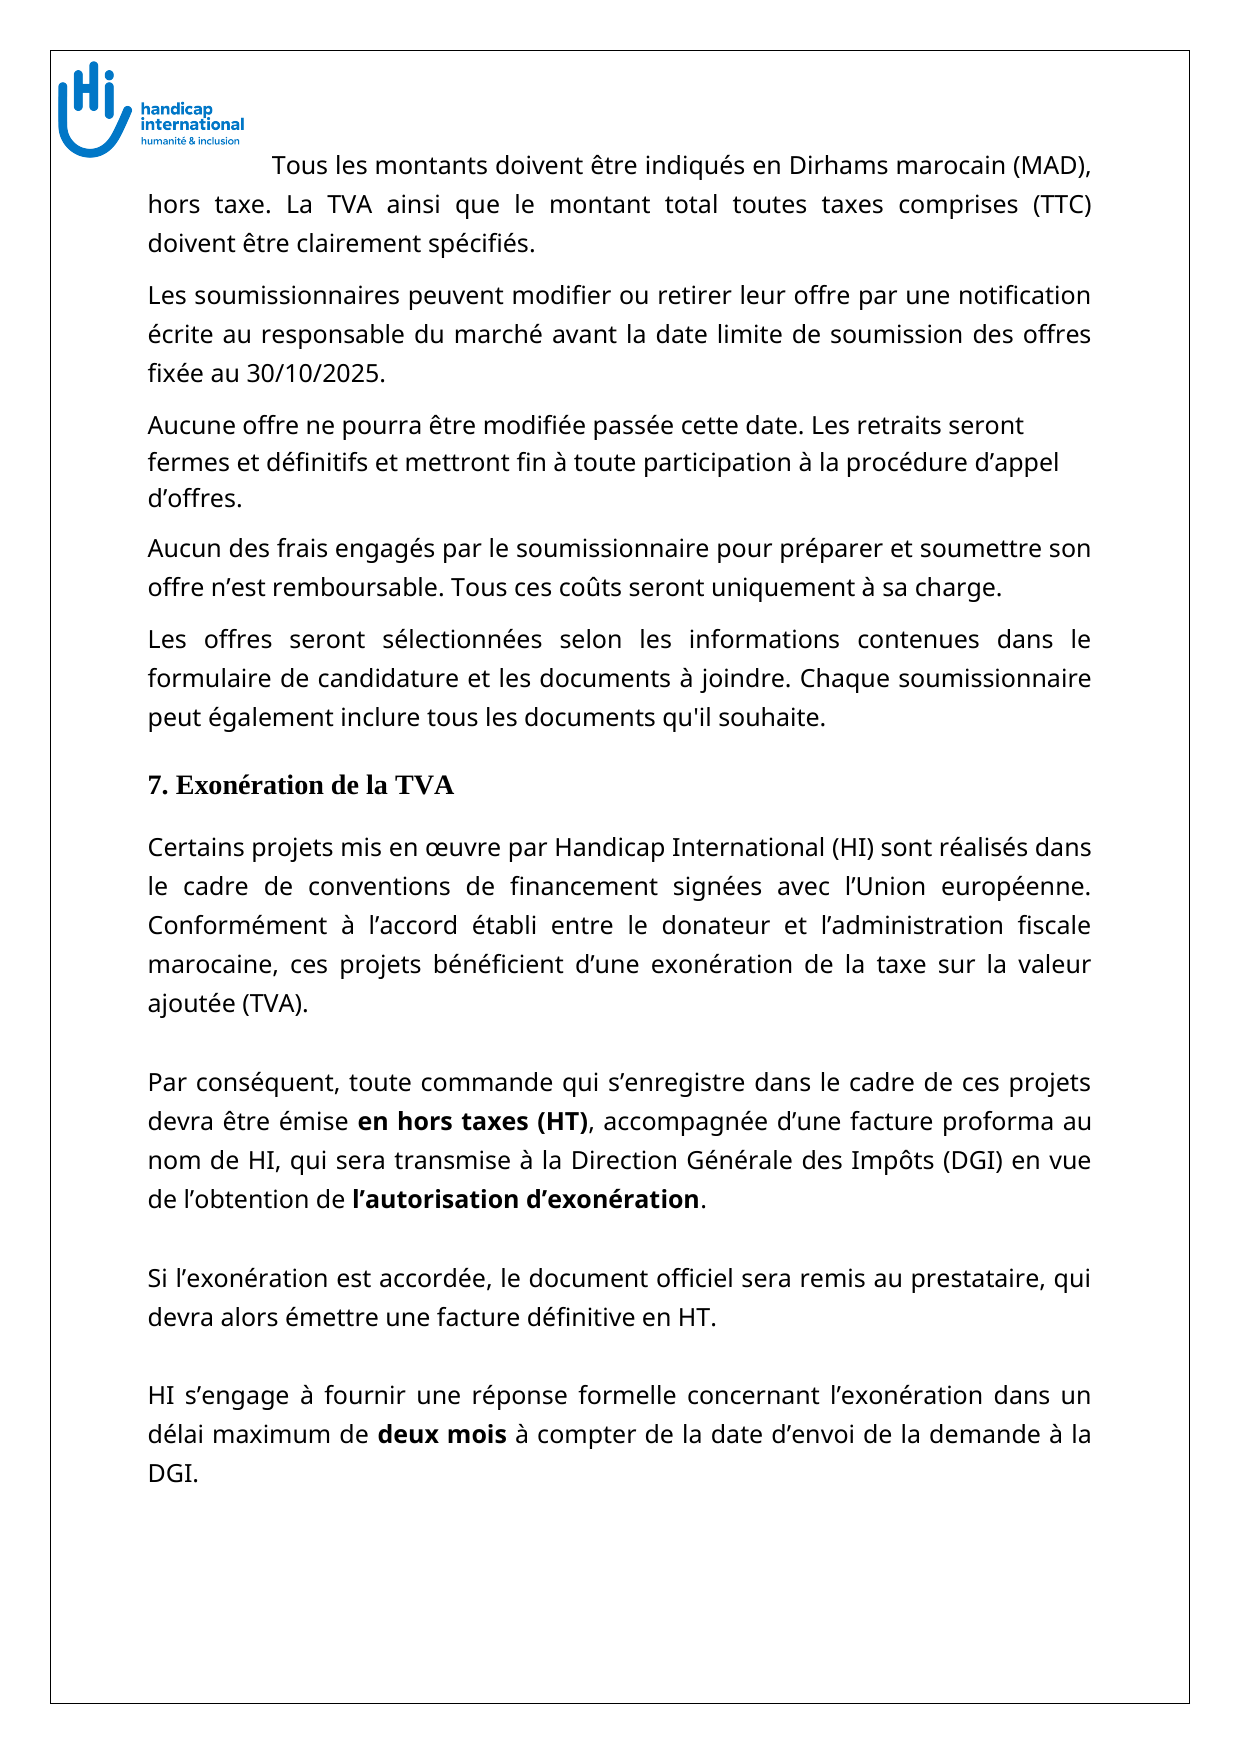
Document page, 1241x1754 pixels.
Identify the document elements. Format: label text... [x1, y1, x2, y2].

text 7. Exonération de la TVA [147, 768, 1093, 800]
text Les offres seront sélectionnées selon les informations contenues dans le formulaire de candidature et les documents à joindre. Chaque soumissionnaire peut également inclure tous les documents qu'il souhaite. [147, 621, 1093, 734]
text Certains projets mis en œuvre par Handicap International (HI) sont réalisés dans le cadre de conventions de financement signées avec l’Union européenne. Conformément à l’accord établi entre le donateur et l’administration fiscale marocaine, ces projets bénéficient d’une exonération de la taxe sur la valeur ajoutée (TVA). [147, 829, 1093, 1020]
text HI s’engage à fournir une réponse formelle concernant l’exonération dans un délai maximum de deux mois à compter de la date d’envoi de la demande à la DGI. [147, 1378, 1093, 1490]
picture [51, 52, 253, 167]
text Les soumissionnaires peuvent modifier ou retirer leur offre par une notification écrite au responsable du marché avant la date limite de soumission des offres fixée au 30/10/2025. [147, 278, 1093, 390]
text Si l’exonération est accordée, le document officiel sera remis au prestataire, qui devra alors émettre une facture définitive en HT. [147, 1260, 1093, 1333]
text Par conséquent, toute commande qui s’enregistre dans le cadre de ces projets devra être émise en hors taxes (HT), accompagnée d’une facture proforma au nom de HI, qui sera transmise à la Direction Générale des Impôts (DGI) en vue de l’obtention de l’autorisation d’exonération. [147, 1064, 1093, 1216]
text Aucun des frais engagés par le soumissionnaire pour préparer et soumettre son offre n’est remboursable. Tous ces coûts seront uniquement à sa charge. [147, 530, 1093, 604]
text Aucune offre ne pourra être modifiée passée cette date. Les retraits seront fermes et définitifs et mettront fin à toute participation à la procédure d’appel d’offres. [147, 408, 1093, 515]
text Tous les montants doivent être indiqués en Dirhams marocain (MAD), hors taxe. La TVA ainsi que le montant total toutes taxes comprises (TTC) doivent être clairement spécifiés. [147, 148, 1093, 260]
